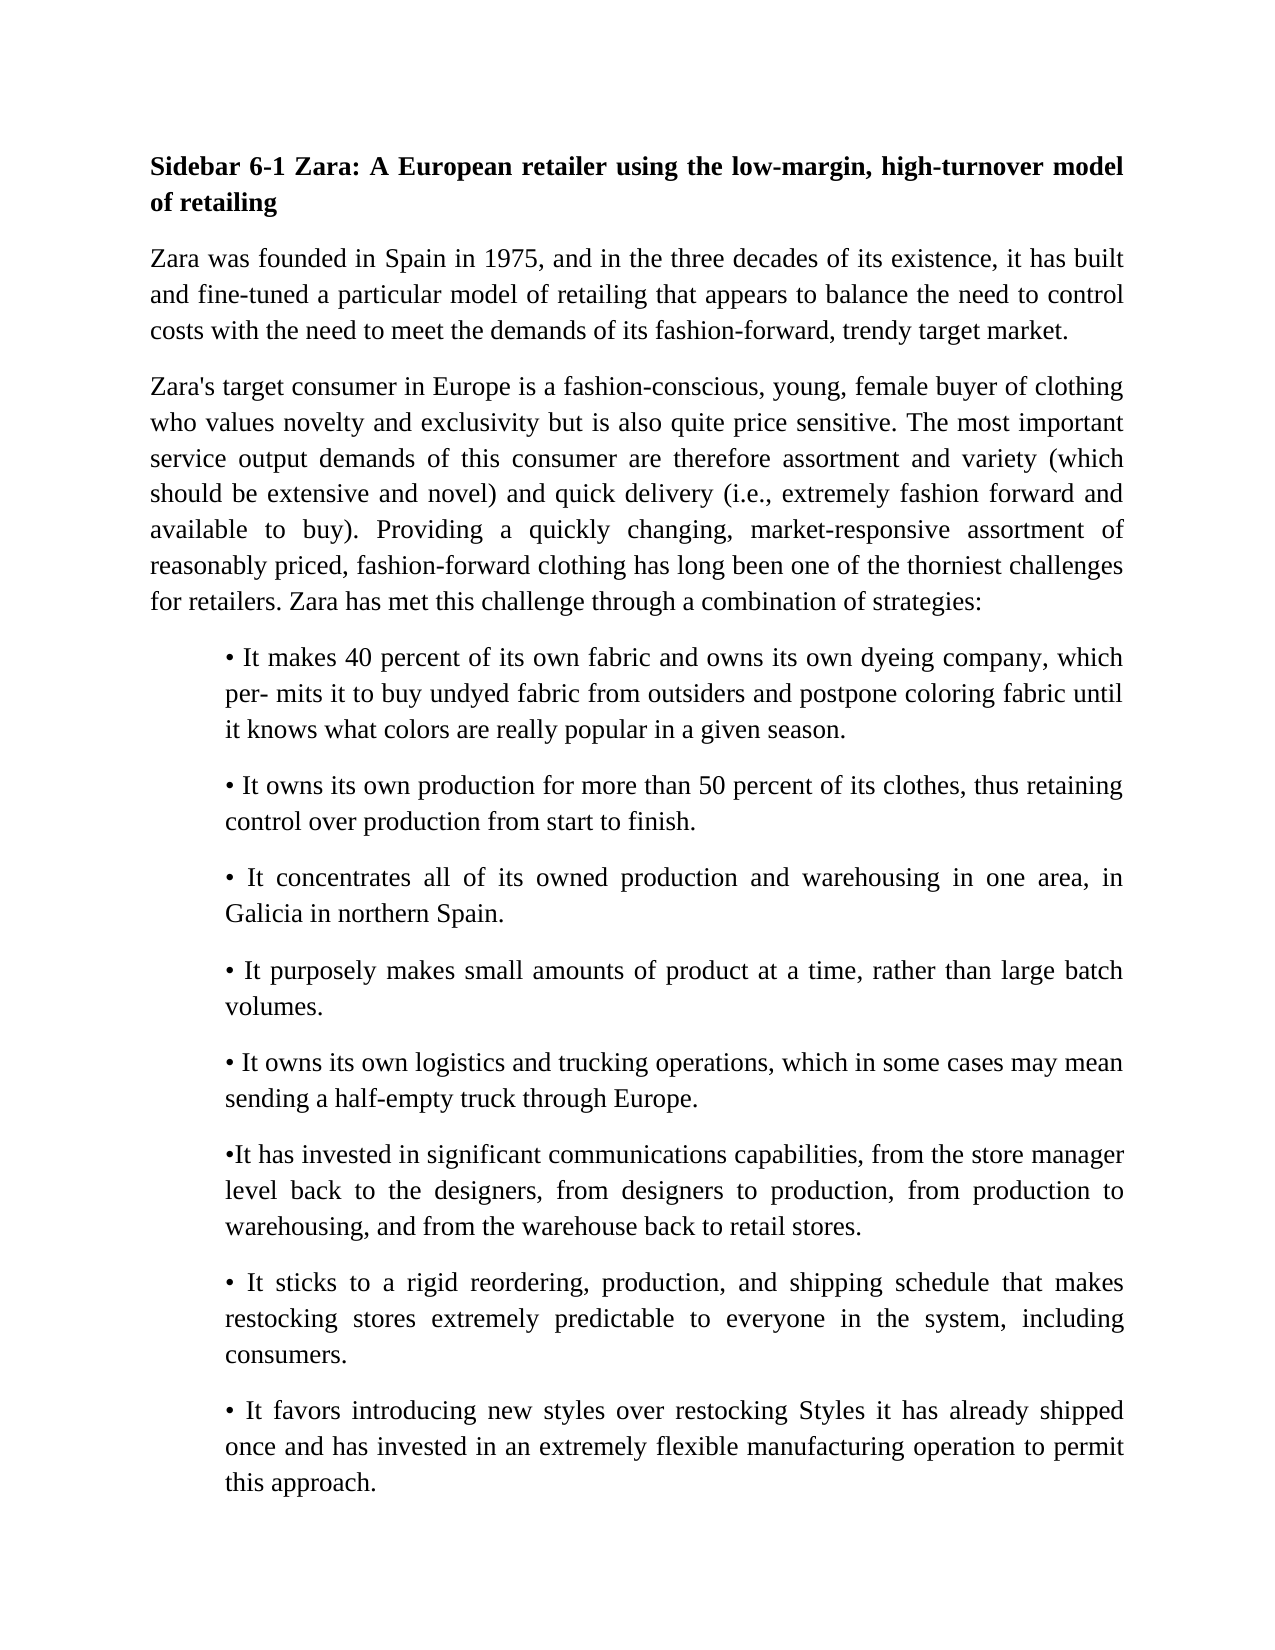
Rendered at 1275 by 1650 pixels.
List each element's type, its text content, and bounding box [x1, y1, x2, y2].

text • It owns its own logistics and trucking operations, which in some cases may mean sending a half-empty truck through Europe. [225, 1046, 1125, 1113]
text • It makes 40 percent of its own fabric and owns its own dyeing company, which per- mits it to buy undyed fabric from outsiders and postpone coloring fabric until it knows what colors are really popular in a given season. [225, 641, 1125, 744]
text Zara was founded in Spain in 1975, and in the three decades of its existence, it has built and fine-tuned a particular model of retailing that appears to balance the need to control costs with the need to meet the demands of its fashion-forward, trendy target market. [150, 242, 1125, 345]
text • It sticks to a rigid reordering, production, and shipping schedule that makes restocking stores extremely predictable to everyone in the system, including consumers. [225, 1266, 1125, 1369]
text Sidebar 6-1 Zara: A European retailer using the low-margin, high-turnover model of retailing [150, 150, 1125, 217]
text • It favors introducing new styles over restocking Styles it has already shipped once and has invested in an extremely flexible manufacturing operation to permit this approach. [225, 1394, 1125, 1497]
text • It owns its own production for more than 50 percent of its clothes, thus retaining control over production from start to finish. [225, 769, 1125, 836]
text Zara's target consumer in Europe is a fashion-conscious, young, female buyer of clothing who values novelty and exclusivity but is also quite price sensitive. The most important service output demands of this consumer are therefore assortment and variety (which should be extensive and novel) and quick delivery (i.e., extremely fashion forward and available to buy). Providing a quickly changing, market-responsive assortment of reasonably priced, fashion-forward clothing has long been one of the thorniest challenges for retailers. Zara has met this challenge through a combination of strategies: [150, 370, 1125, 616]
text •It has invested in significant communications capabilities, from the store manager level back to the designers, from designers to production, from production to warehousing, and from the warehouse back to retail stores. [225, 1138, 1125, 1241]
text • It concentrates all of its owned production and warehousing in one area, in Galicia in northern Spain. [225, 862, 1125, 928]
text • It purposely makes small amounts of product at a time, rather than large batch volumes. [225, 954, 1125, 1021]
